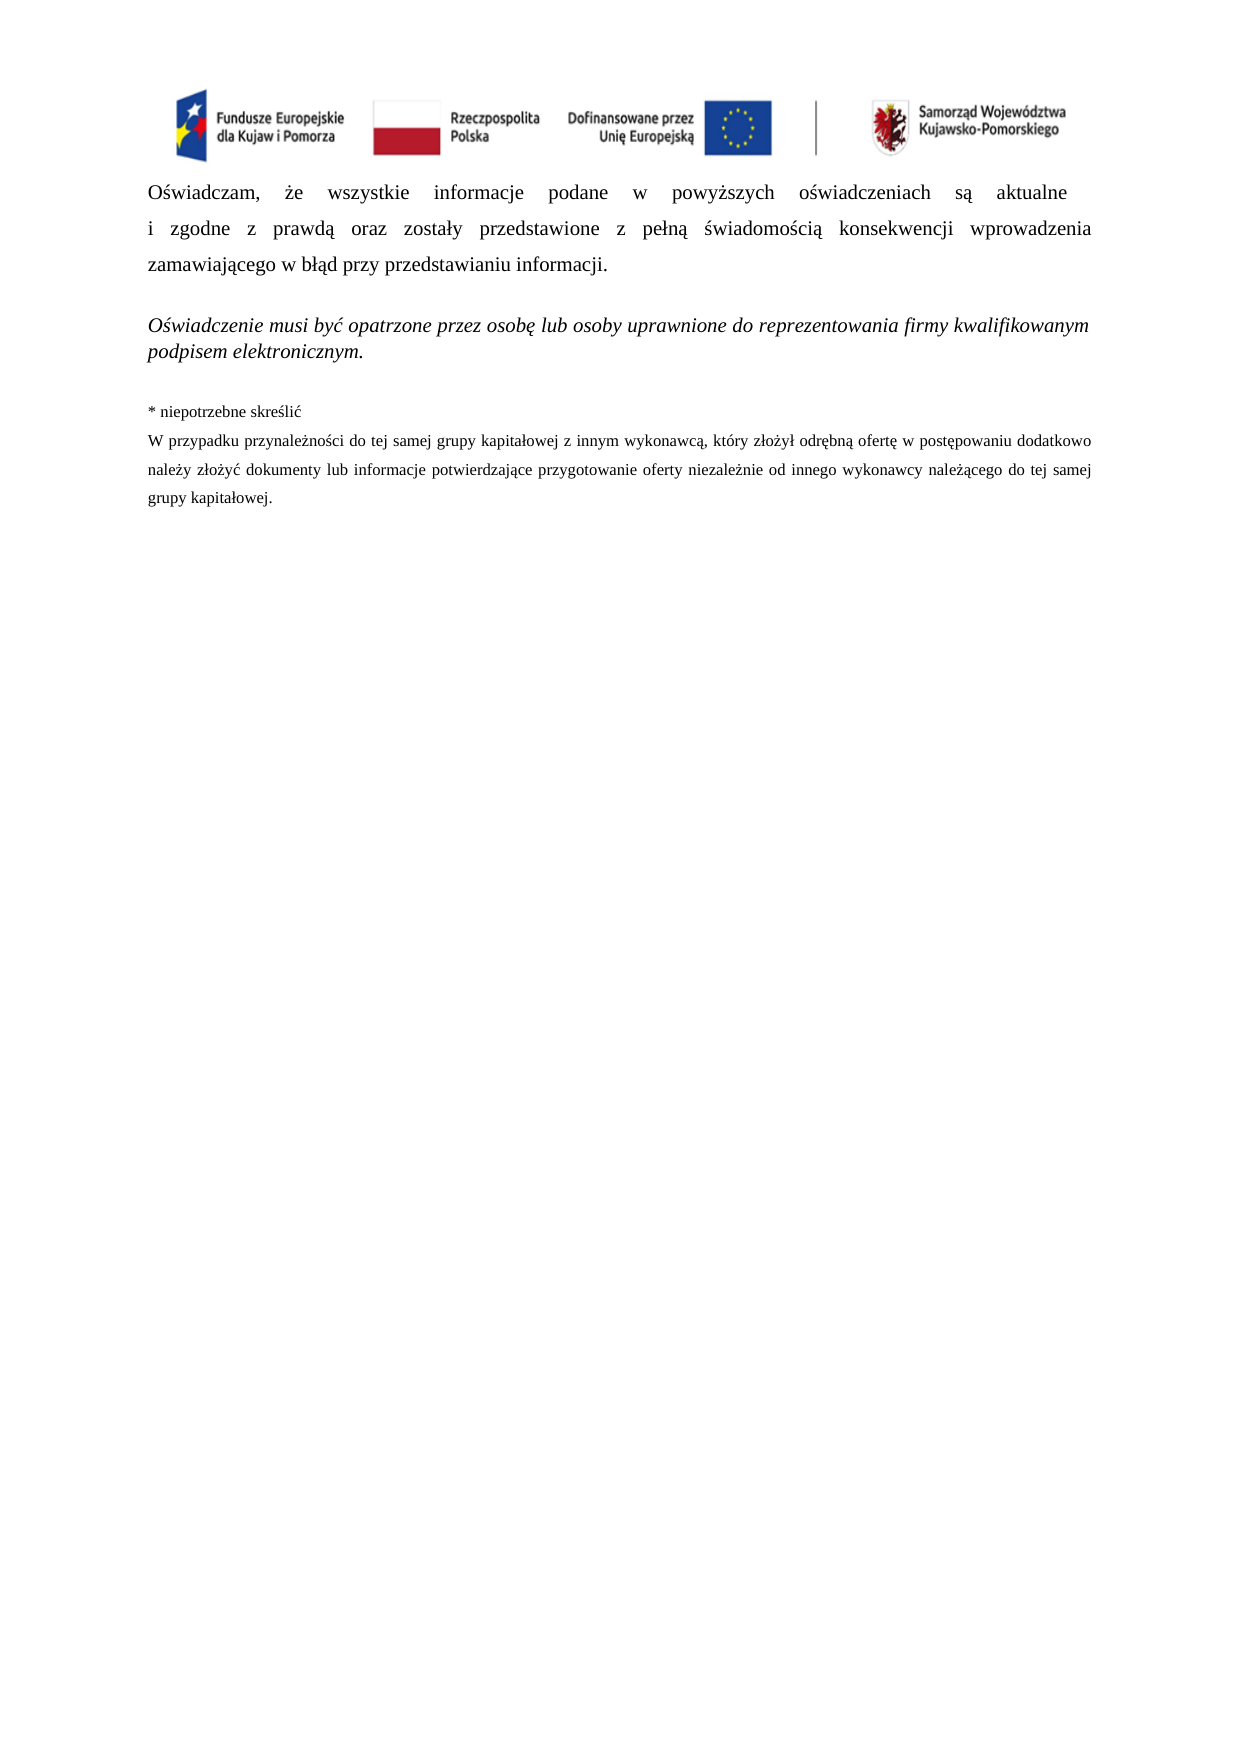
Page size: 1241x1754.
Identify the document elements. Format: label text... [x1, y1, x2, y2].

text Oświadczenie musi być opatrzone przez osobę lub osoby uprawnione do reprezentowania firmy kwalifikowanym podpisem elektronicznym. [148, 313, 1093, 363]
text Oświadczam, że wszystkie informacje podane w powyższych oświadczeniach są aktualne i zgodne z prawdą oraz zostały przedstawione z pełną świadomością konsekwencji wprowadzenia zamawiającego w błąd przy przedstawianiu informacji. [148, 180, 1093, 276]
picture [147, 73, 1093, 180]
text W przypadku przynależności do tej samej grupy kapitałowej z innym wykonawcą, który złożył odrębną ofertę w postępowaniu dodatkowo należy złożyć dokumenty lub informacje potwierdzające przygotowanie oferty niezależnie od innego wykonawcy należącego do tej samej grupy kapitałowej. [148, 431, 1093, 507]
text * niepotrzebne skreślić [148, 402, 1093, 421]
